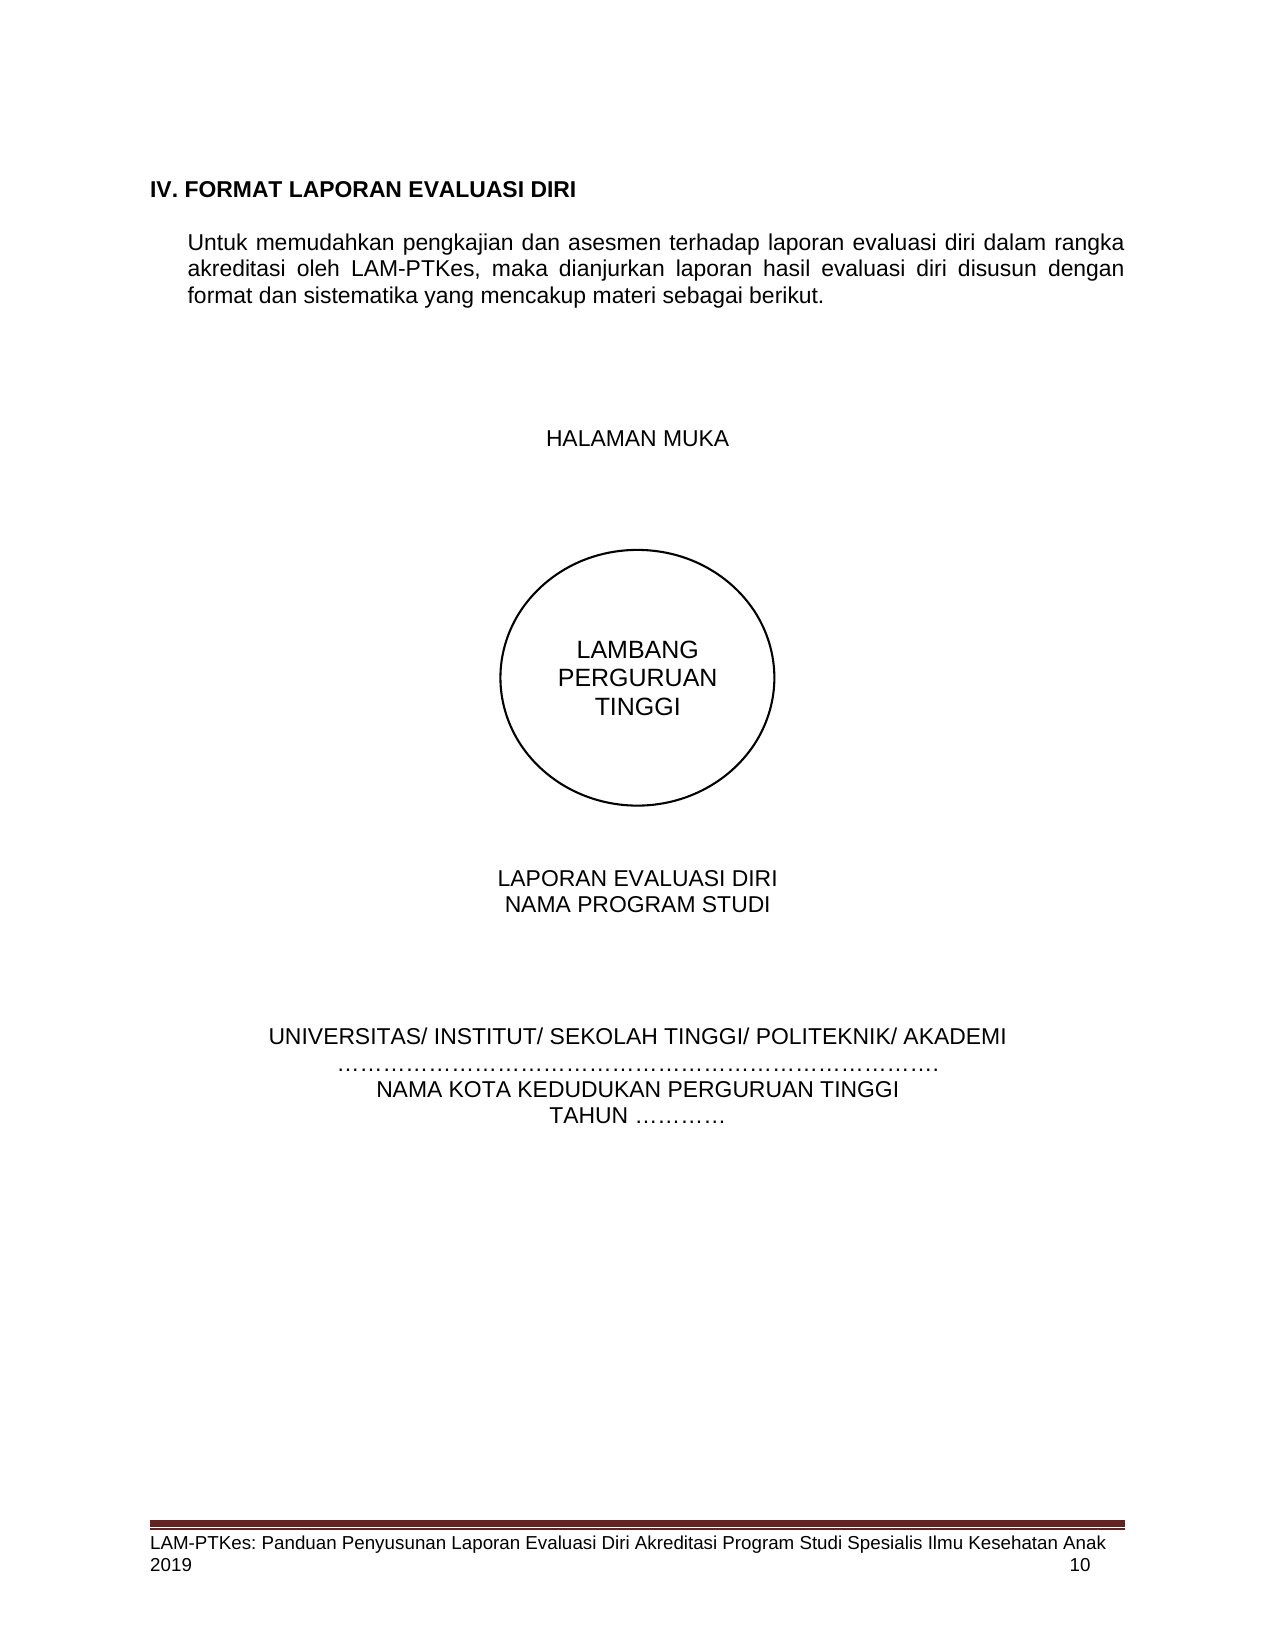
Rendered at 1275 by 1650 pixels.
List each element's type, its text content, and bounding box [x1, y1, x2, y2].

text NAMA KOTA KEDUDUKAN PERGURUAN TINGGI [150, 1076, 1125, 1102]
text HALAMAN MUKA [150, 425, 1125, 451]
text NAMA PROGRAM STUDI [150, 891, 1125, 918]
subtitle IV. FORMAT LAPORAN EVALUASI DIRI [150, 176, 1125, 203]
text ……………………………………………………………………. [150, 1049, 1125, 1076]
text TAHUN ………… [150, 1102, 1125, 1129]
text UNIVERSITAS/ INSTITUT/ SEKOLAH TINGGI/ POLITEKNIK/ AKADEMI [150, 1023, 1125, 1049]
text LAPORAN EVALUASI DIRI [150, 865, 1125, 891]
text Untuk memudahkan pengkajian dan asesmen terhadap laporan evaluasi diri dalam rangka akreditasi oleh LAM-PTKes, maka dianjurkan laporan hasil evaluasi diri disusun dengan format dan sistematika yang mencakup materi sebagai berikut. [187, 229, 1125, 308]
